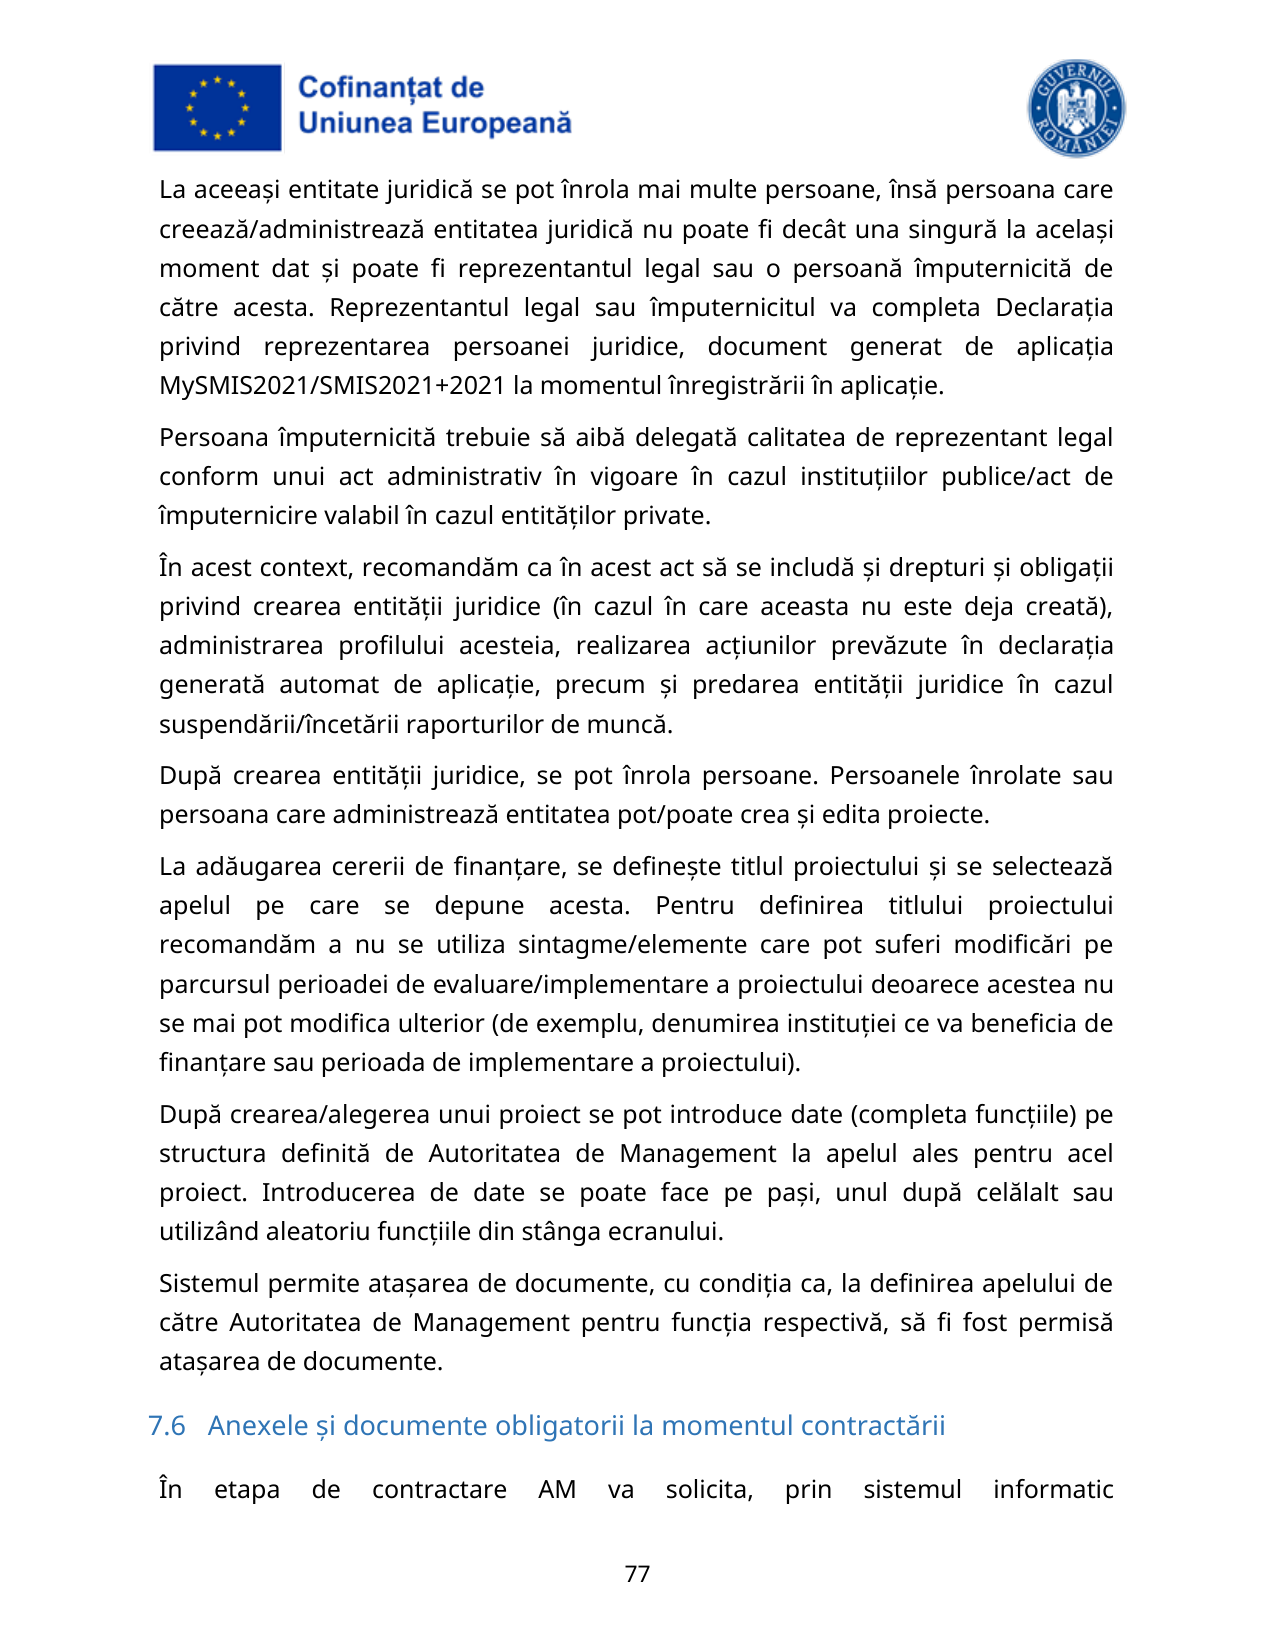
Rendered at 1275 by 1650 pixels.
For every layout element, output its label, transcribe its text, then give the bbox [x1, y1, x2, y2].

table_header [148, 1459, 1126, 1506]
picture [147, 59, 1128, 160]
subtitle Anexele și documente obligatorii la momentul contractării [148, 1407, 1127, 1444]
